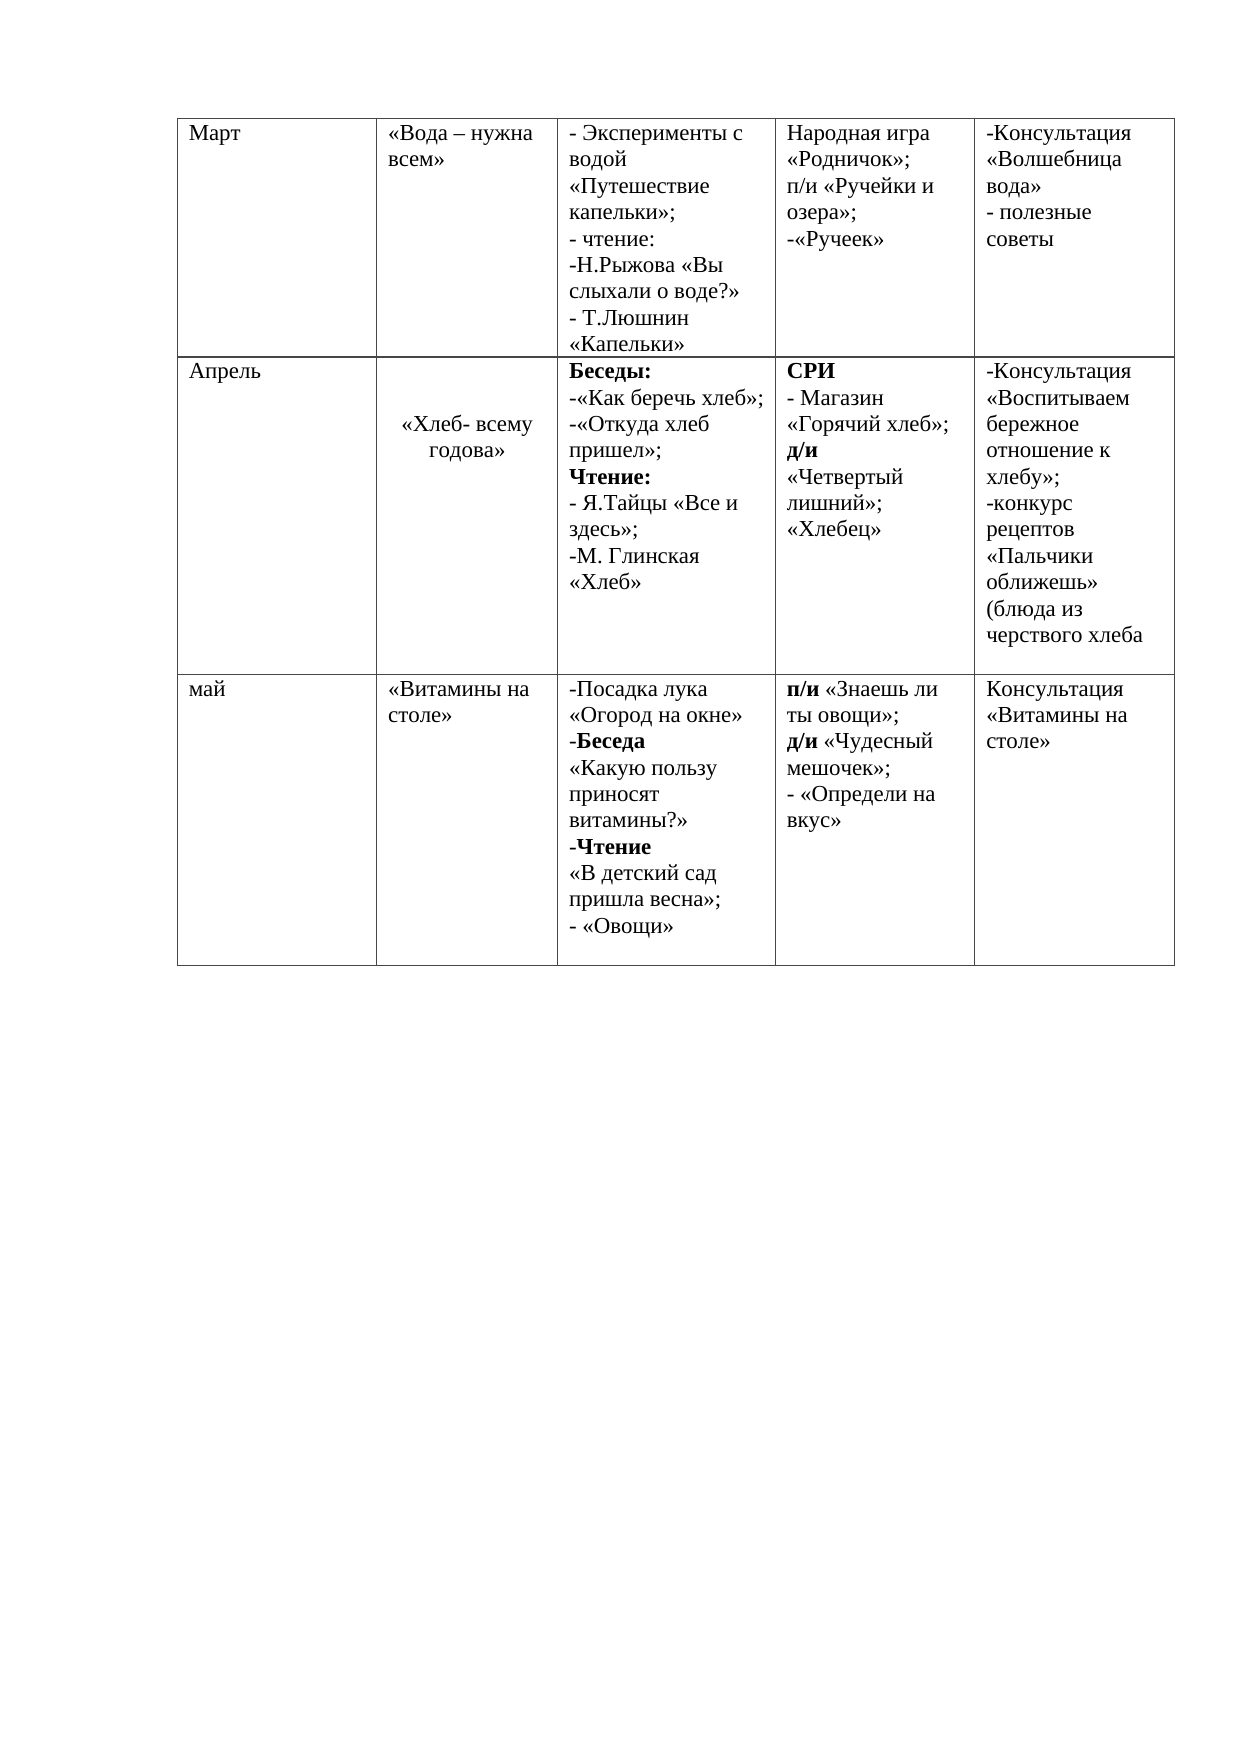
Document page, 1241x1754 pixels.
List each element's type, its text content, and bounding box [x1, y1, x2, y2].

table_cell Март [178, 119, 376, 356]
table_cell -Консультация «Воспитываем бережное отношение к хлебу»; -конкурс рецептов «Пальчики оближешь» (блюда из черствого хлеба [975, 358, 1174, 674]
table_cell Народная игра «Родничок»; п/и «Ручейки и озера»; -«Ручеек» [776, 119, 974, 356]
table_cell май [178, 675, 376, 964]
table_cell СРИ - Магазин «Горячий хлеб»; д/и «Четвертый лишний»; «Хлебец» [776, 358, 974, 674]
table_cell - Эксперименты с водой «Путешествие капельки»; - чтение: -Н.Рыжова «Вы слыхали о воде?» - Т.Люшнин «Капельки» [558, 119, 775, 356]
table_cell «Вода – нужна всем» [377, 119, 557, 356]
table_cell -Консультация «Волшебница вода» - полезные советы [975, 119, 1174, 356]
table_cell Апрель [178, 358, 376, 674]
table_cell -Посадка лука «Огород на окне» -Беседа «Какую пользу приносят витамины?» -Чтение «В детский сад пришла весна»; - «Овощи» [558, 675, 775, 964]
table_cell Беседы: -«Как беречь хлеб»; -«Откуда хлеб пришел»; Чтение: - Я.Тайцы «Все и здесь»; -М. Глинская «Хлеб» [558, 358, 775, 674]
table_cell «Витамины на столе» [377, 675, 557, 964]
table_cell Консультация «Витамины на столе» [975, 675, 1174, 964]
table_cell п/и «Знаешь ли ты овощи»; д/и «Чудесный мешочек»; - «Определи на вкус» [776, 675, 974, 964]
table_cell «Хлеб- всему годова» [377, 358, 557, 674]
